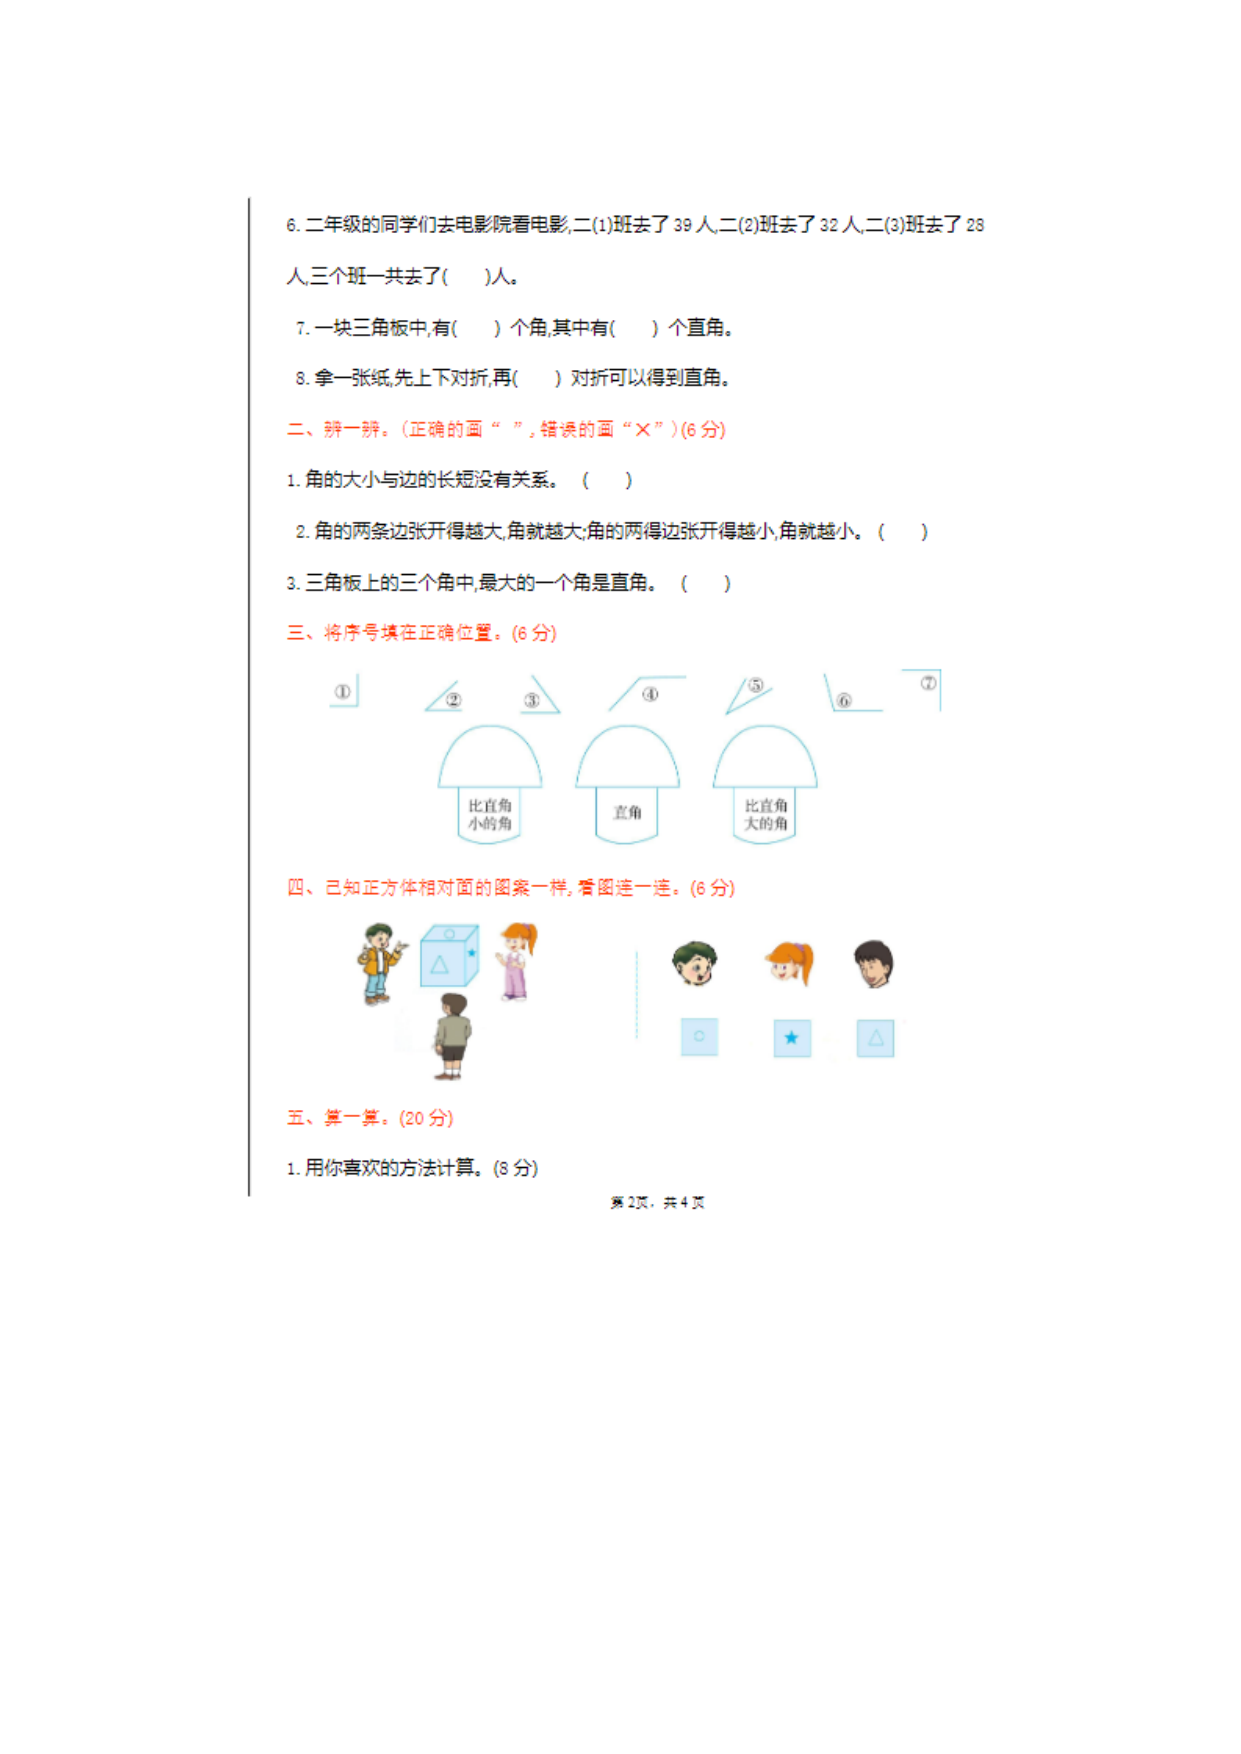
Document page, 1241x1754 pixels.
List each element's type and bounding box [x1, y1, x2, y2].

picture [239, 162, 1001, 1228]
